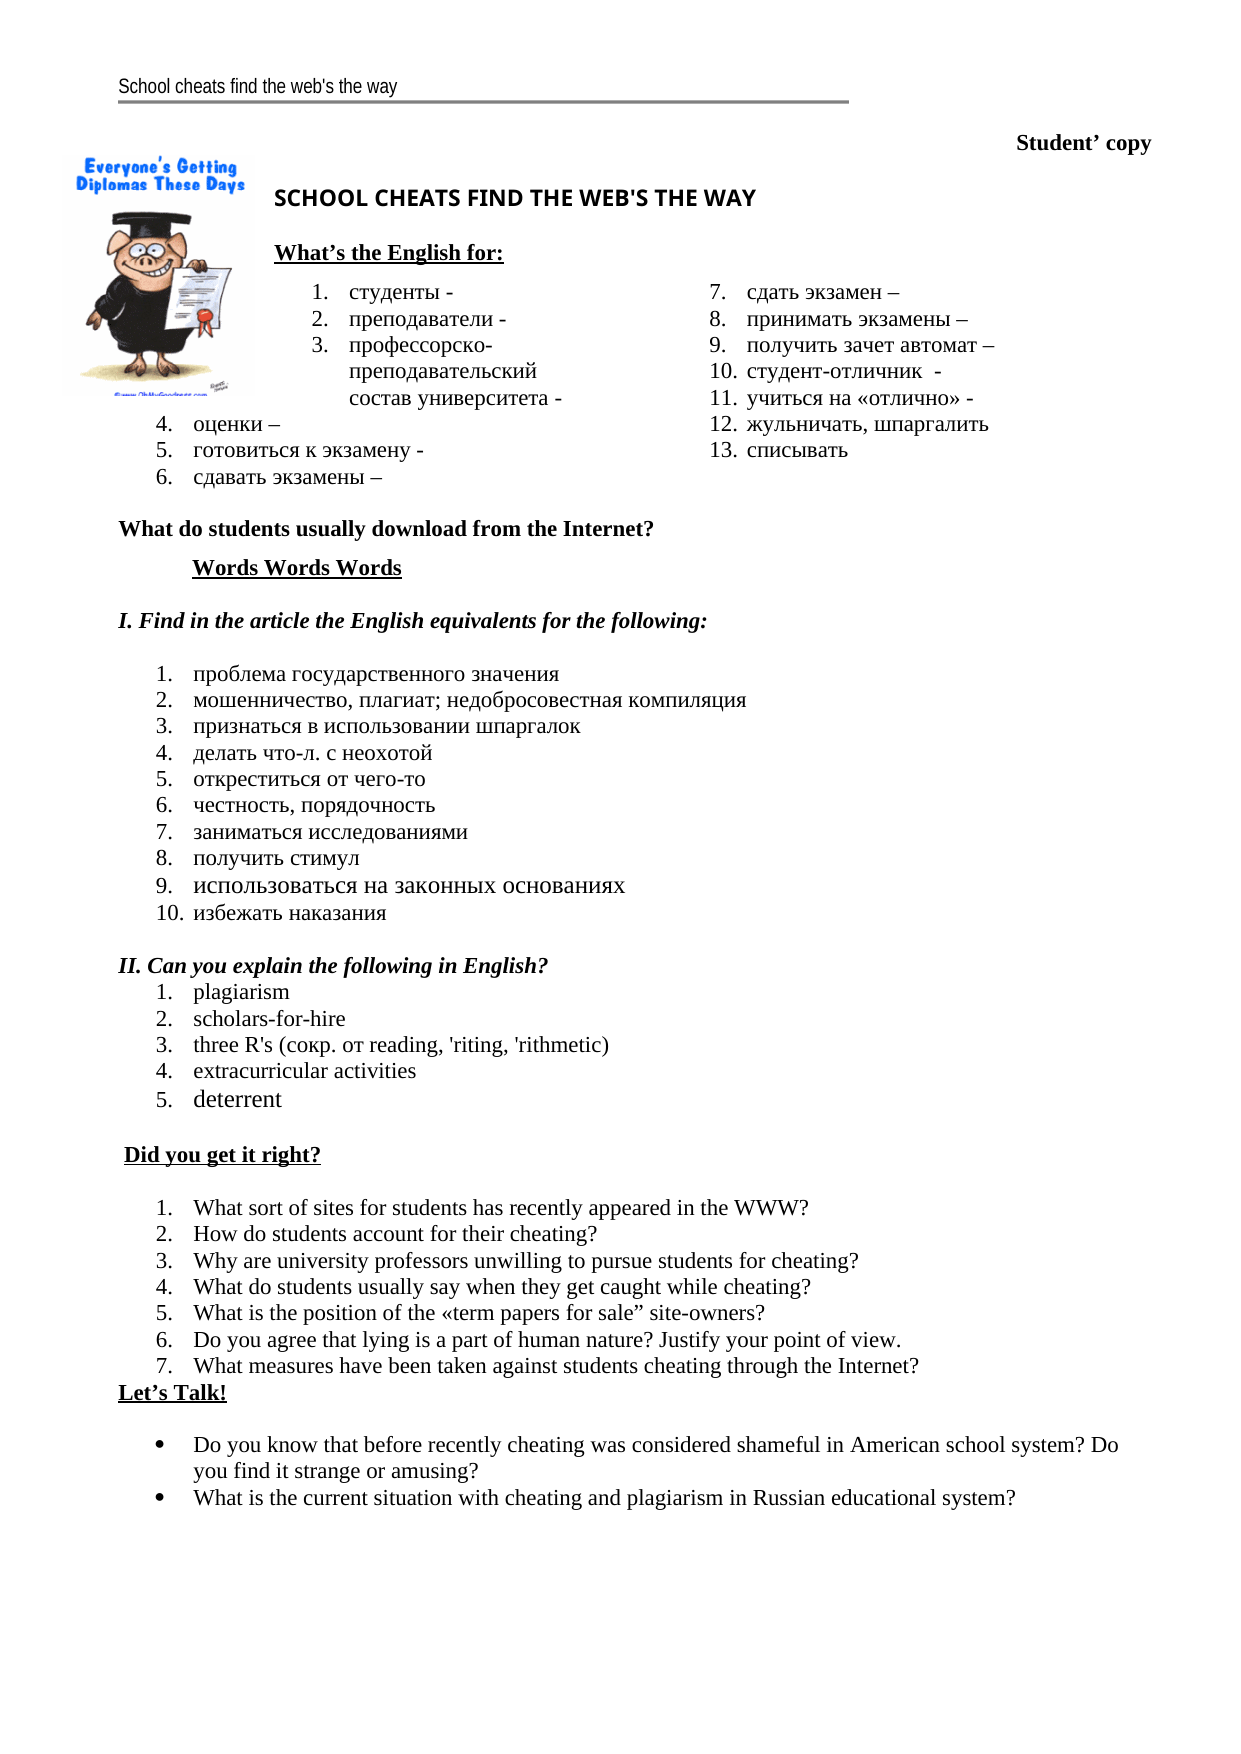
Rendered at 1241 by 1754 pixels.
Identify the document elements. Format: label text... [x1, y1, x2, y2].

list What measures have been taken against students cheating through the Internet? [156, 1352, 1152, 1378]
text What do students usually download from the Internet? [118, 516, 1152, 542]
list честность, порядочность [156, 792, 1152, 818]
list сдать экзамен – [709, 278, 1152, 305]
text What’s the English for: [255, 239, 1152, 266]
list преподаватели - [255, 305, 598, 331]
list принимать экзамены – [709, 305, 1152, 331]
list студенты - [255, 278, 598, 305]
list заниматься исследованиями [156, 818, 1152, 844]
list How do students account for their cheating? [156, 1220, 1152, 1247]
text Words Words Words [118, 554, 1152, 581]
text Let’s Talk! [118, 1378, 1152, 1405]
text I. Find in the article the English equivalents for the following: [118, 607, 1152, 633]
list plagiarism [156, 978, 1152, 1005]
list Why are university professors unwilling to pursue students for cheating? [156, 1247, 1152, 1273]
text Student’ copy [118, 129, 1152, 156]
text II. Can you explain the following in English? [118, 952, 1152, 978]
list учиться на «отлично» - [709, 384, 1152, 410]
list Do you agree that lying is a part of human nature? Justify your point of view. [156, 1326, 1152, 1352]
text SCHOOL CHEATS FIND THE WEB'S THE WAY [255, 182, 1152, 213]
list What is the current situation with cheating and plagiarism in Russian educational system? [156, 1484, 1152, 1510]
list deterrent [156, 1084, 1152, 1113]
list мошенничество, плагиат; недобросовестная компиляция [156, 686, 1152, 712]
list избежать наказания [156, 899, 1152, 926]
list жульничать, шпаргалить [709, 410, 1152, 436]
list What do students usually say when they get caught while cheating? [156, 1273, 1152, 1299]
list студент-отличник - [709, 357, 1152, 384]
list получить зачет автомат – [709, 331, 1152, 357]
list extracurricular activities [156, 1057, 1152, 1084]
list three R's (сокр. от reading, 'riting, 'rithmetic) [156, 1031, 1152, 1057]
text Did you get it right? [118, 1141, 1152, 1168]
list проблема государственного значения [156, 660, 1152, 686]
list оценки – [156, 410, 598, 436]
list списывать [709, 436, 1152, 463]
list признаться в использовании шпаргалок [156, 712, 1152, 739]
list профессорско-преподавательский состав университета - [156, 331, 598, 410]
list получить стимул [156, 844, 1152, 871]
picture [61, 155, 255, 396]
list What is the position of the «term papers for sale” site-owners? [156, 1299, 1152, 1326]
list Do you know that before recently cheating was considered shameful in American school system? Do you find it strange or amusing? [156, 1431, 1152, 1484]
list готовиться к экзамену - [156, 436, 598, 463]
list использоваться на законных основаниях [156, 871, 1152, 899]
list сдавать экзамены – [156, 463, 598, 489]
list scholars-for-hire [156, 1005, 1152, 1031]
list делать что-л. с неохотой [156, 739, 1152, 765]
list What sort of sites for students has recently appeared in the WWW? [156, 1194, 1152, 1220]
list откреститься от чего-то [156, 765, 1152, 792]
